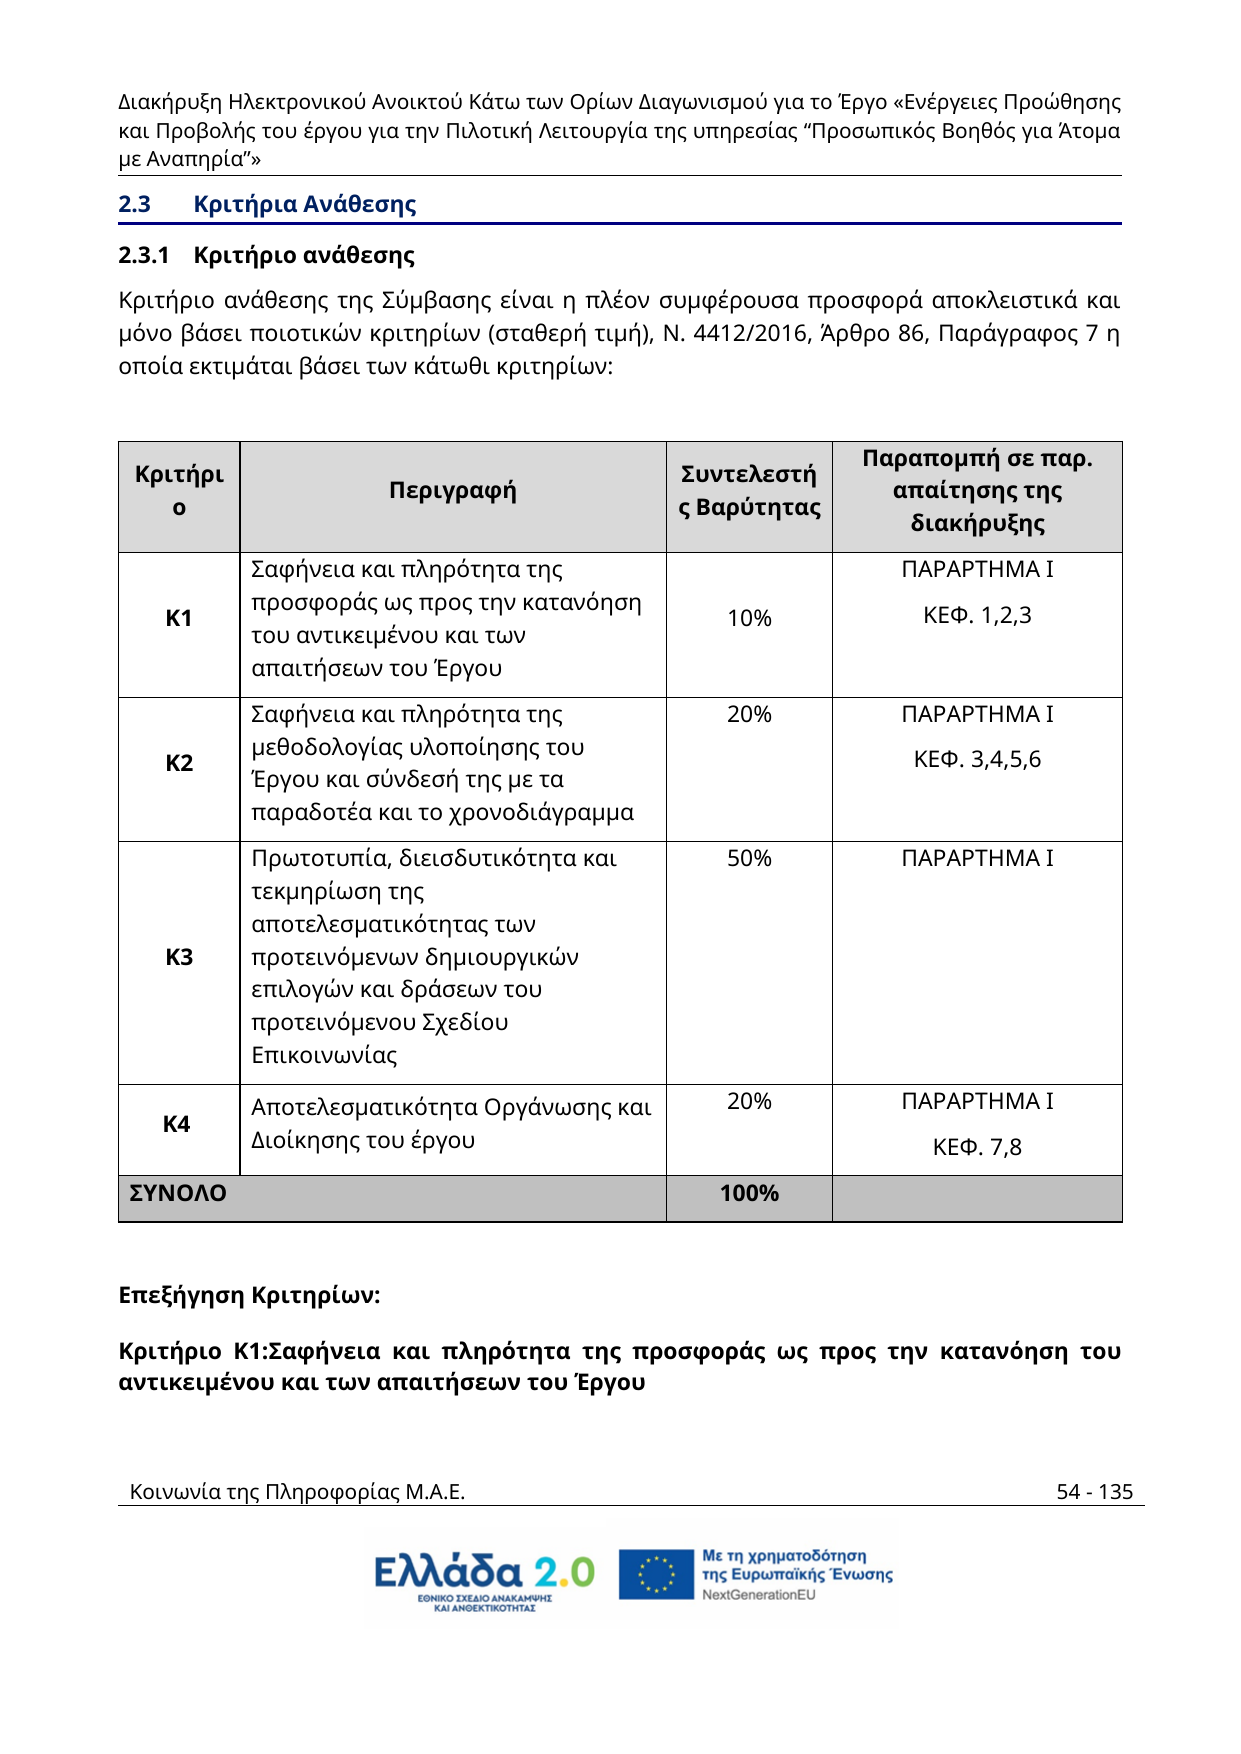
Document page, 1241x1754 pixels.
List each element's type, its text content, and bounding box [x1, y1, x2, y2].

table_header Κριτήριο [119, 442, 239, 552]
table_cell Σαφήνεια και πληρότητα της προσφοράς ως προς την κατανόηση του αντικειμένου και των απαιτήσεων του Έργου [241, 553, 666, 697]
text Κριτήριο Κ1:Σαφήνεια και πληρότητα της προσφοράς ως προς την κατανόηση του αντικειμένου και των απαιτήσεων του Έργου [118, 1335, 1122, 1397]
text Επεξήγηση Κριτηρίων: [118, 1279, 1122, 1310]
table_cell 100% [667, 1176, 832, 1221]
table_cell ΠΑΡΑΡΤΗΜΑ Ι [833, 842, 1122, 1084]
table_cell Πρωτοτυπία, διεισδυτικότητα και τεκμηρίωση της αποτελεσματικότητας των προτεινόμενων δημιουργικών επιλογών και δράσεων του προτεινόμενου Σχεδίου Επικοινωνίας [241, 842, 666, 1084]
subtitle Κριτήρια Ανάθεσης [118, 188, 1122, 222]
table_cell Αποτελεσματικότητα Οργάνωσης και Διοίκησης του έργου [241, 1085, 666, 1175]
table_cell 10% [667, 553, 832, 697]
table_cell ΠΑΡΑΡΤΗΜΑ Ι ΚΕΦ. 7,8 [833, 1085, 1122, 1175]
table_cell 20% [667, 698, 832, 841]
table_cell [833, 1176, 1122, 1221]
table_cell 20% [667, 1085, 832, 1175]
picture [363, 1518, 900, 1629]
table_header Περιγραφή [241, 442, 666, 552]
table_cell Κ3 [119, 842, 239, 1084]
table_header Παραπομπή σε παρ. απαίτησης της διακήρυξης [833, 442, 1122, 552]
table_cell ΠΑΡΑΡΤΗΜΑ Ι ΚΕΦ. 3,4,5,6 [833, 698, 1122, 841]
table_cell Σαφήνεια και πληρότητα της μεθοδολογίας υλοποίησης του Έργου και σύνδεσή της με τα παραδοτέα και το χρονοδιάγραμμα [241, 698, 666, 841]
table_header Συντελεστής Βαρύτητας [667, 442, 832, 552]
table_cell Κ4 [119, 1085, 239, 1175]
text Κριτήριο ανάθεσης της Σύμβασης είναι η πλέον συμφέρουσα προσφορά αποκλειστικά και μόνο βάσει ποιοτικών κριτηρίων (σταθερή τιμή), Ν. 4412/2016, Άρθρο 86, Παράγραφος 7 η οποία εκτιμάται βάσει των κάτωθι κριτηρίων: [118, 284, 1122, 381]
subtitle Κριτήριο ανάθεσης [118, 239, 1122, 270]
table_cell ΣΥΝΟΛΟ [119, 1176, 666, 1221]
table_cell ΠΑΡΑΡΤΗΜΑ Ι ΚΕΦ. 1,2,3 [833, 553, 1122, 697]
table_cell 50% [667, 842, 832, 1084]
table_cell Κ2 [119, 698, 239, 841]
table_cell Κ1 [119, 553, 239, 697]
